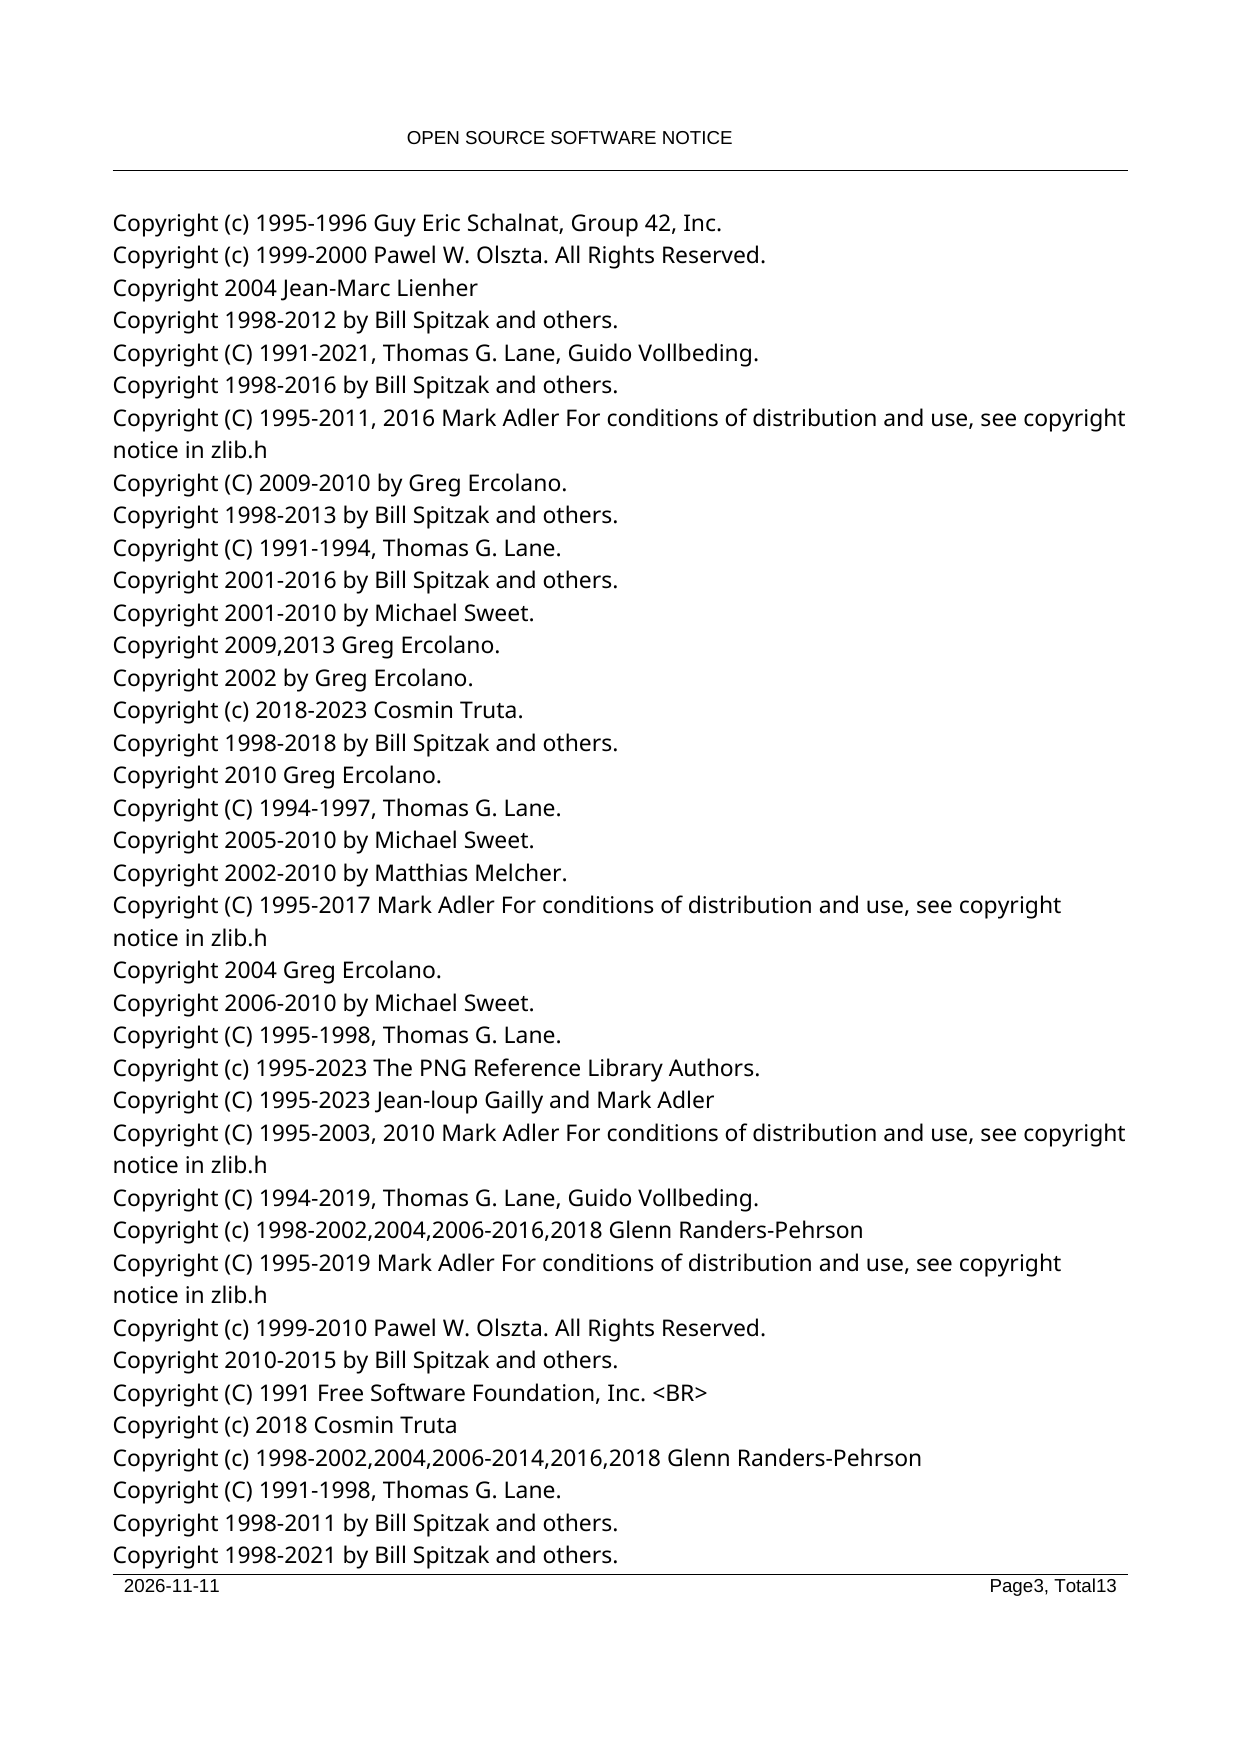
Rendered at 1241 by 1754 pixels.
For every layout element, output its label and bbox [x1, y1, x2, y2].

text [112, 206, 1128, 1571]
